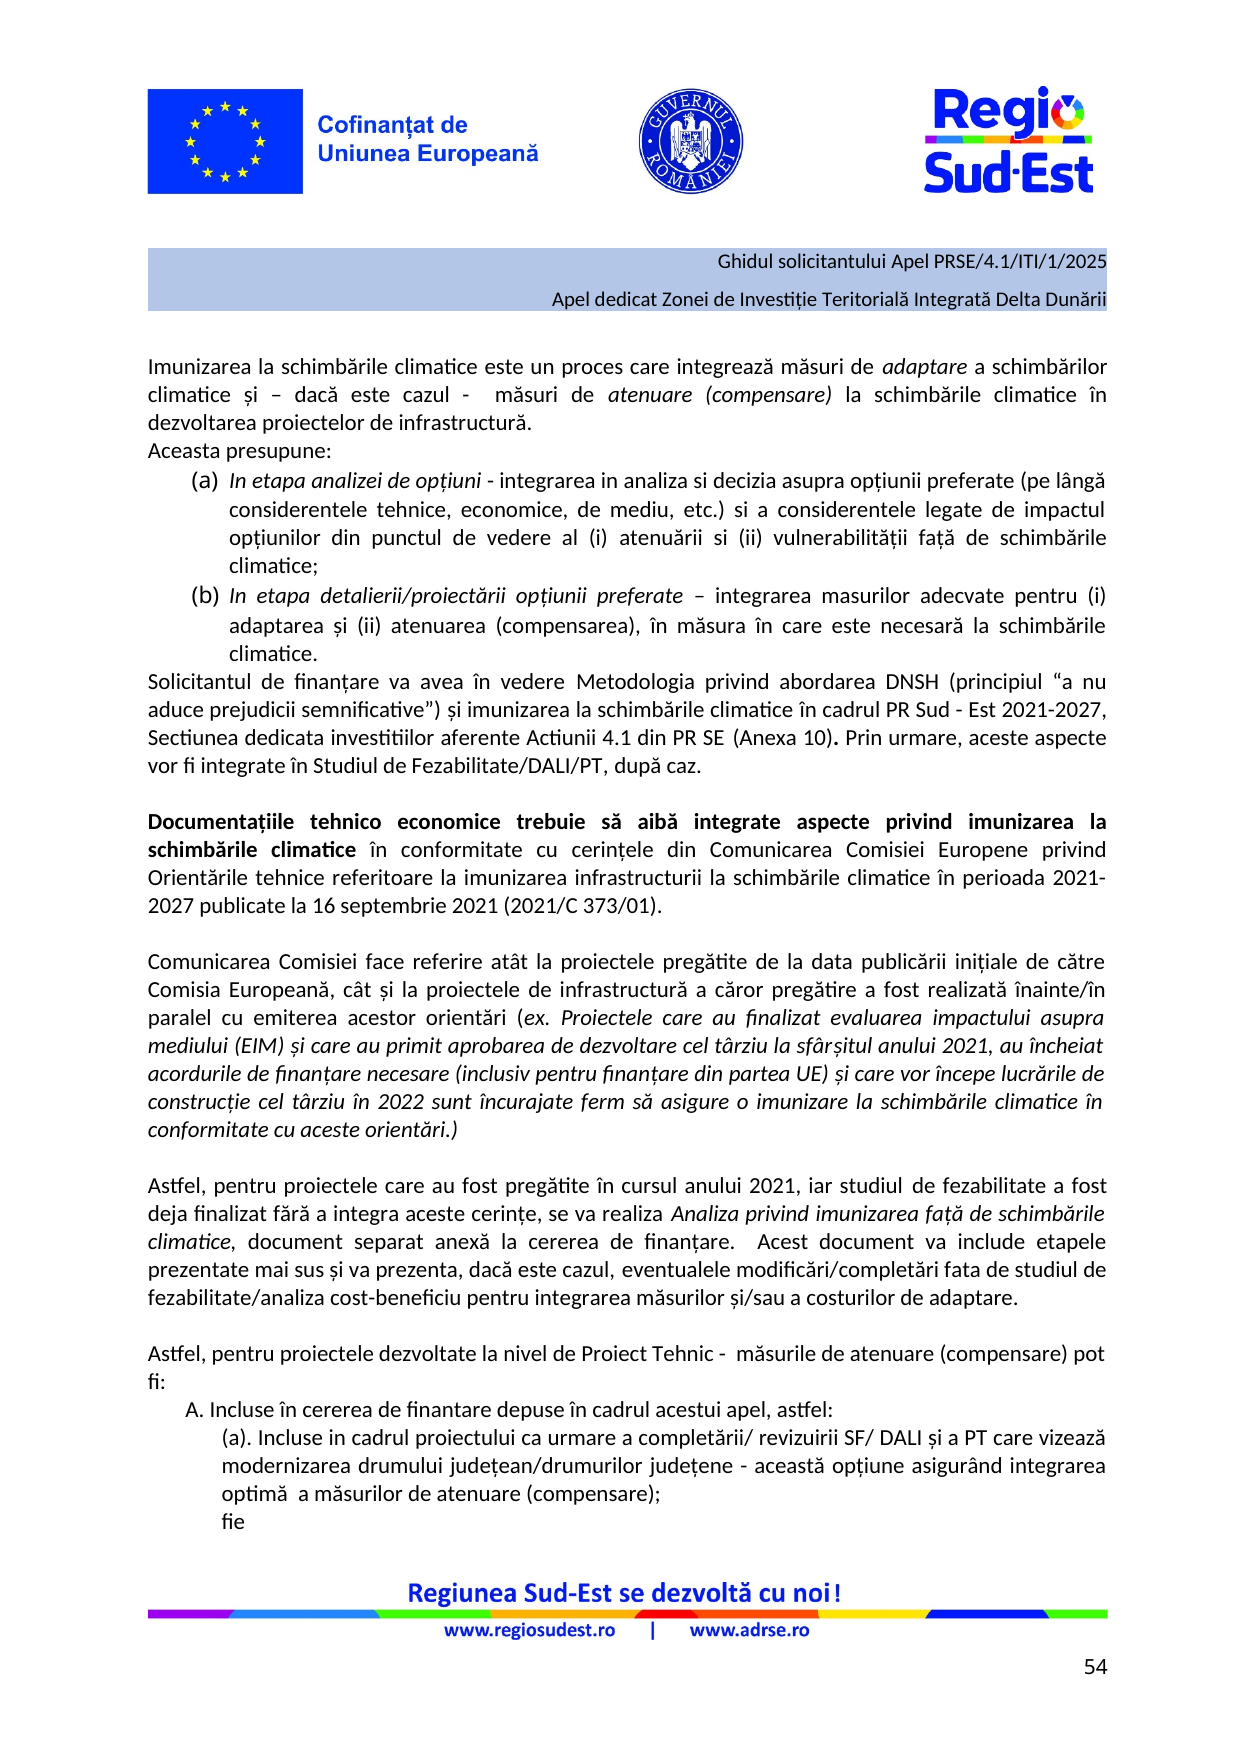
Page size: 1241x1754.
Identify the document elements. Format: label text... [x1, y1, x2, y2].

text Imunizarea la schimbările climatice este un proces care integrează măsuri de adaptare a schimbărilor climatice și – dacă este cazul - măsuri de atenuare (compensare) la schimbările climatice în dezvoltarea proiectelor de infrastructură. [148, 352, 1107, 436]
list Astfel, pentru proiectele dezvoltate la nivel de Proiect Tehnic - măsurile de atenuare (compensare) pot fi: [148, 1339, 1107, 1395]
picture [147, 1582, 1108, 1640]
text Comunicarea Comisiei face referire atât la proiectele pregătite de la data publicării inițiale de către Comisia Europeană, cât și la proiectele de infrastructură a căror pregătire a fost realizată înainte/în paralel cu emiterea acestor orientări (ex. Proiectele care au finalizat evaluarea impactului asupra mediului (EIM) și care au primit aprobarea de dezvoltare cel târziu la sfârșitul anului 2021, au încheiat acordurile de finanțare necesare (inclusiv pentru finanțare din partea UE) și care vor începe lucrările de construcție cel târziu în 2022 sunt încurajate ferm să asigure o imunizare la schimbările climatice în conformitate cu aceste orientări.) [148, 947, 1107, 1143]
text (a). Incluse in cadrul proiectului ca urmare a completării/ revizuirii SF/ DALI și a PT care vizează modernizarea drumului județean/drumurilor județene - această opțiune asigurând integrarea optimă a măsurilor de atenuare (compensare); [221, 1423, 1107, 1507]
list fie [221, 1507, 1107, 1535]
text Documentațiile tehnico economice trebuie să aibă integrate aspecte privind imunizarea la schimbările climatice în conformitate cu cerințele din Comunicarea Comisiei Europene privind Orientările tehnice referitoare la imunizarea infrastructurii la schimbările climatice în perioada 2021-2027 publicate la 16 septembrie 2021 (2021/C 373/01). [148, 807, 1107, 919]
text Solicitantul de finanțare va avea în vedere Metodologia privind abordarea DNSH (principiul “a nu aduce prejudicii semnificative”) și imunizarea la schimbările climatice în cadrul PR Sud - Est 2021-2027, Sectiunea dedicata investitiilor aferente Actiunii 4.1 din PR SE (Anexa 10). Prin urmare, aceste aspecte vor fi integrate în Studiul de Fezabilitate/DALI/PT, după caz. [148, 667, 1107, 779]
text Astfel, pentru proiectele care au fost pregătite în cursul anului 2021, iar studiul de fezabilitate a fost deja finalizat fără a integra aceste cerințe, se va realiza Analiza privind imunizarea față de schimbările climatice, document separat anexă la cererea de finanțare. Acest document va include etapele prezentate mai sus și va prezenta, dacă este cazul, eventualele modificări/completări fata de studiul de fezabilitate/analiza cost-beneficiu pentru integrarea măsurilor și/sau a costurilor de adaptare. [148, 1171, 1107, 1311]
list In etapa detalierii/proiectării opțiunii preferate – integrarea masurilor adecvate pentru (i) adaptarea și (ii) atenuarea (compensarea), în măsura în care este necesară la schimbările climatice. [191, 579, 1107, 667]
text A. Incluse în cererea de finantare depuse în cadrul acestui apel, astfel: [185, 1395, 1107, 1423]
picture [147, 86, 1093, 195]
text Aceasta presupune: [148, 436, 1107, 464]
list In etapa analizei de opțiuni - integrarea in analiza si decizia asupra opțiunii preferate (pe lângă considerentele tehnice, economice, de mediu, etc.) si a considerentele legate de impactul opțiunilor din punctul de vedere al (i) atenuării si (ii) vulnerabilității față de schimbările climatice; [191, 464, 1107, 579]
